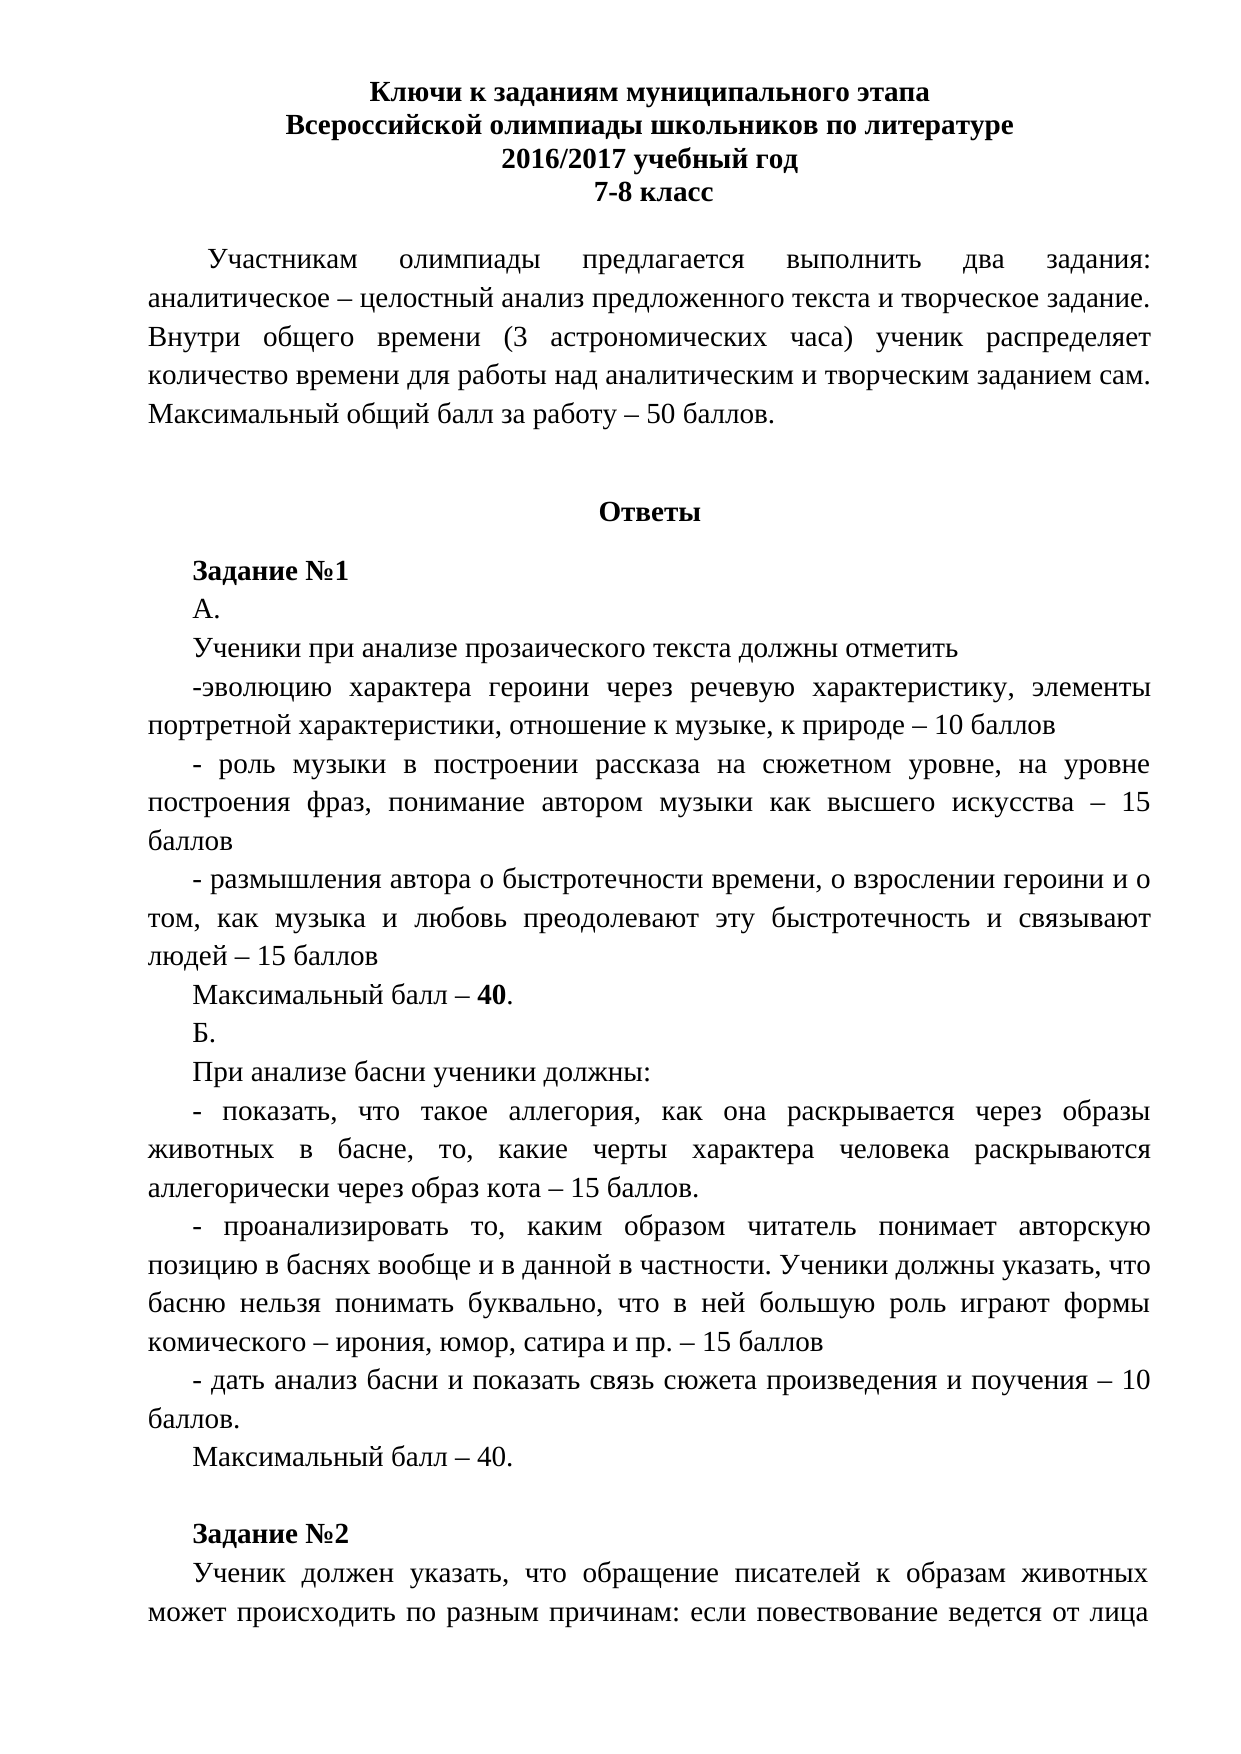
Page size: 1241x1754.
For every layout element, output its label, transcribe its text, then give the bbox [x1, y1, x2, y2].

text 7-8 класс [148, 174, 1152, 208]
text Максимальный балл – 40. [148, 977, 1152, 1011]
text -эволюцию характера героини через речевую характеристику, элементы портретной характеристики, отношение к музыке, к природе – 10 баллов [148, 669, 1152, 741]
text При анализе басни ученики должны: [148, 1054, 1152, 1088]
text Б. [148, 1016, 1152, 1049]
text Ученики при анализе прозаического текста должны отметить [148, 630, 1152, 664]
text 2016/2017 учебный год [148, 141, 1152, 174]
text Участникам олимпиады предлагается выполнить два задания: аналитическое – целостный анализ предложенного текста и творческое задание. Внутри общего времени (3 астрономических часа) ученик распределяет количество времени для работы над аналитическим и творческим заданием сам. Максимальный общий балл за работу – 50 баллов. [148, 242, 1152, 429]
text - показать, что такое аллегория, как она раскрывается через образы животных в басне, то, какие черты характера человека раскрываются аллегорически через образ кота – 15 баллов. [148, 1093, 1152, 1203]
text Ответы [148, 494, 1152, 527]
text Ключи к заданиям муниципального этапа [148, 74, 1152, 107]
text Максимальный балл – 40. [148, 1439, 1152, 1473]
text - дать анализ басни и показать связь сюжета произведения и поучения – 10 баллов. [148, 1362, 1152, 1434]
text - размышления автора о быстротечности времени, о взрослении героини и о том, как музыка и любовь преодолевают эту быстротечность и связывают людей – 15 баллов [148, 861, 1152, 972]
text Задание №1 [148, 553, 1152, 587]
text Задание №2 [148, 1517, 1152, 1550]
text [148, 1555, 1149, 1627]
text - проанализировать то, каким образом читатель понимает авторскую позицию в баснях вообще и в данной в частности. Ученики должны указать, что басню нельзя понимать буквально, что в ней большую роль играют формы комического – ирония, юмор, сатира и пр. – 15 баллов [148, 1208, 1152, 1357]
text А. [148, 592, 1152, 625]
text - роль музыки в построении рассказа на сюжетном уровне, на уровне построения фраз, понимание автором музыки как высшего искусства – 15 баллов [148, 746, 1152, 856]
text Всероссийской олимпиады школьников по литературе [148, 107, 1152, 141]
